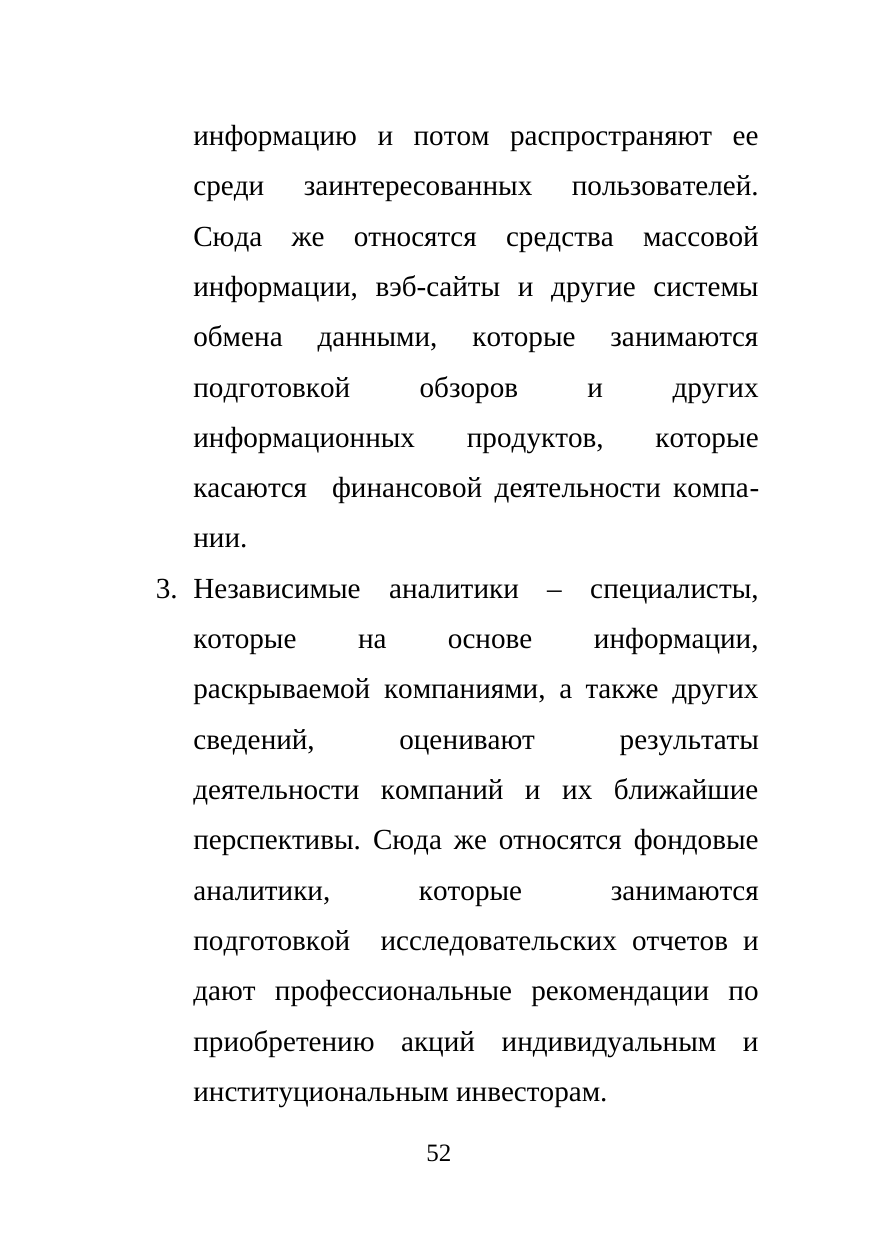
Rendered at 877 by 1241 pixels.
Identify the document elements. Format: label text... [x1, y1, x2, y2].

list Независимые аналитики – специалисты, которые на основе информации, раскрываемой компаниями, а также других сведений, оценивают результаты деятельности компаний и их ближайшие перспективы. Сюда же относятся фондовые аналитики, которые занимаются подготовкой исследовательских отчетов и дают профессиональные рекомендации по приобретению акций индивидуальным и институциональным инвесторам. [156, 571, 759, 1108]
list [156, 118, 759, 554]
